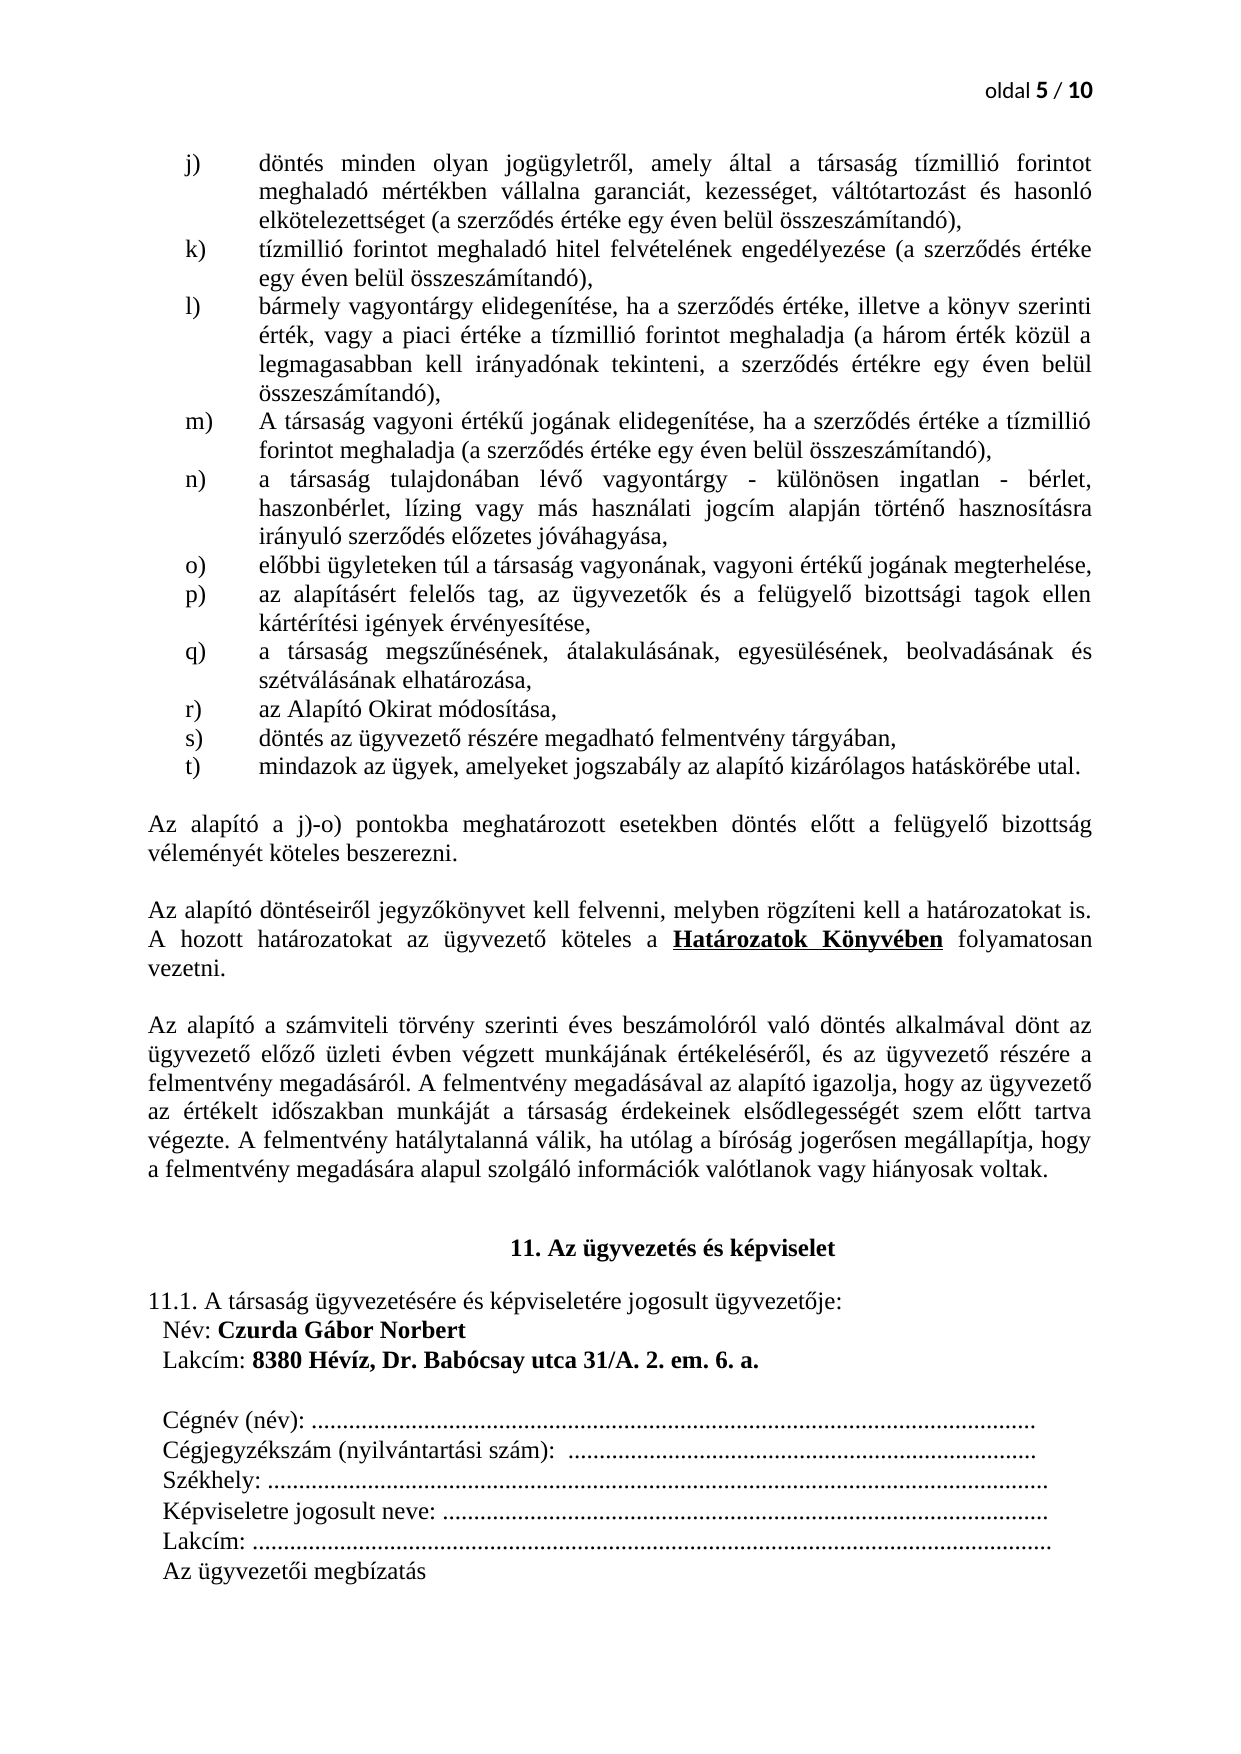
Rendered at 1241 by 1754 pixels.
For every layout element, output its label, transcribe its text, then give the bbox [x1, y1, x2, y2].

list előbbi ügyleteken túl a társaság vagyonának, vagyoni értékű jogának megterhelése, [185, 550, 1093, 579]
list Lakcím: ................................................................................................................................ [162, 1526, 1093, 1554]
text Az alapító a számviteli törvény szerinti éves beszámolóról való döntés alkalmával dönt az ügyvezető előző üzleti évben végzett munkájának értékeléséről, és az ügyvezető részére a felmentvény megadásáról. A felmentvény megadásával az alapító igazolja, hogy az ügyvezető az értékelt időszakban munkáját a társaság érdekeinek elsődlegességét szem előtt tartva végezte. A felmentvény hatálytalanná válik, ha utólag a bíróság jogerősen megállapítja, hogy a felmentvény megadására alapul szolgáló információk valótlanok vagy hiányosak voltak. [148, 1010, 1093, 1183]
list az alapításért felelős tag, az ügyvezetők és a felügyelő bizottsági tagok ellen kártérítési igények érvényesítése, [185, 579, 1093, 636]
text Az alapító a j)-o) pontokba meghatározott esetekben döntés előtt a felügyelő bizottság véleményét köteles beszerezni. [148, 809, 1093, 866]
list Cégjegyzékszám (nyilvántartási szám): ........................................................................... [162, 1436, 1093, 1464]
list bármely vagyontárgy elidegenítése, ha a szerződés értéke, illetve a könyv szerinti érték, vagy a piaci értéke a tízmillió forintot meghaladja (a három érték közül a legmagasabban kell irányadónak tekinteni, a szerződés értékre egy éven belül összeszámítandó), [185, 291, 1093, 406]
list Képviseletre jogosult neve: ................................................................................................. [162, 1496, 1093, 1524]
text 11. Az ügyvezetés és képviselet [258, 1233, 1087, 1261]
list Név: Czurda Gábor Norbert [162, 1315, 1093, 1344]
list A társaság vagyoni értékű jogának elidegenítése, ha a szerződés értéke a tízmillió forintot meghaladja (a szerződés értéke egy éven belül összeszámítandó), [185, 406, 1093, 464]
list Lakcím: 8380 Hévíz, Dr. Babócsay utca 31/A. 2. em. 6. a. [162, 1345, 1093, 1374]
list Az ügyvezetői megbízatás [162, 1556, 1093, 1585]
list döntés minden olyan jogügyletről, amely által a társaság tízmillió forintot meghaladó mértékben vállalna garanciát, kezességet, váltótartozást és hasonló elkötelezettséget (a szerződés értéke egy éven belül összeszámítandó), [185, 148, 1093, 234]
list a társaság tulajdonában lévő vagyontárgy - különösen ingatlan - bérlet, haszonbérlet, lízing vagy más használati jogcím alapján történő hasznosításra irányuló szerződés előzetes jóváhagyása, [185, 464, 1093, 550]
text 11.1. A társaság ügyvezetésére és képviseletére jogosult ügyvezetője: [148, 1286, 1093, 1315]
list mindazok az ügyek, amelyeket jogszabály az alapító kizárólagos hatáskörébe utal. [185, 751, 1093, 780]
list Cégnév (név): .................................................................................................................... [162, 1405, 1093, 1434]
text Az alapító döntéseiről jegyzőkönyvet kell felvenni, melyben rögzíteni kell a határozatokat is. A hozott határozatokat az ügyvezető köteles a Határozatok Könyvében folyamatosan vezetni. [148, 895, 1093, 981]
list döntés az ügyvezető részére megadható felmentvény tárgyában, [185, 723, 1093, 751]
list a társaság megszűnésének, átalakulásának, egyesülésének, beolvadásának és szétválásának elhatározása, [185, 636, 1093, 694]
list tízmillió forintot meghaladó hitel felvételének engedélyezése (a szerződés értéke egy éven belül összeszámítandó), [185, 234, 1093, 291]
list az Alapító Okirat módosítása, [185, 694, 1093, 723]
list Székhely: ............................................................................................................................. [162, 1466, 1093, 1494]
